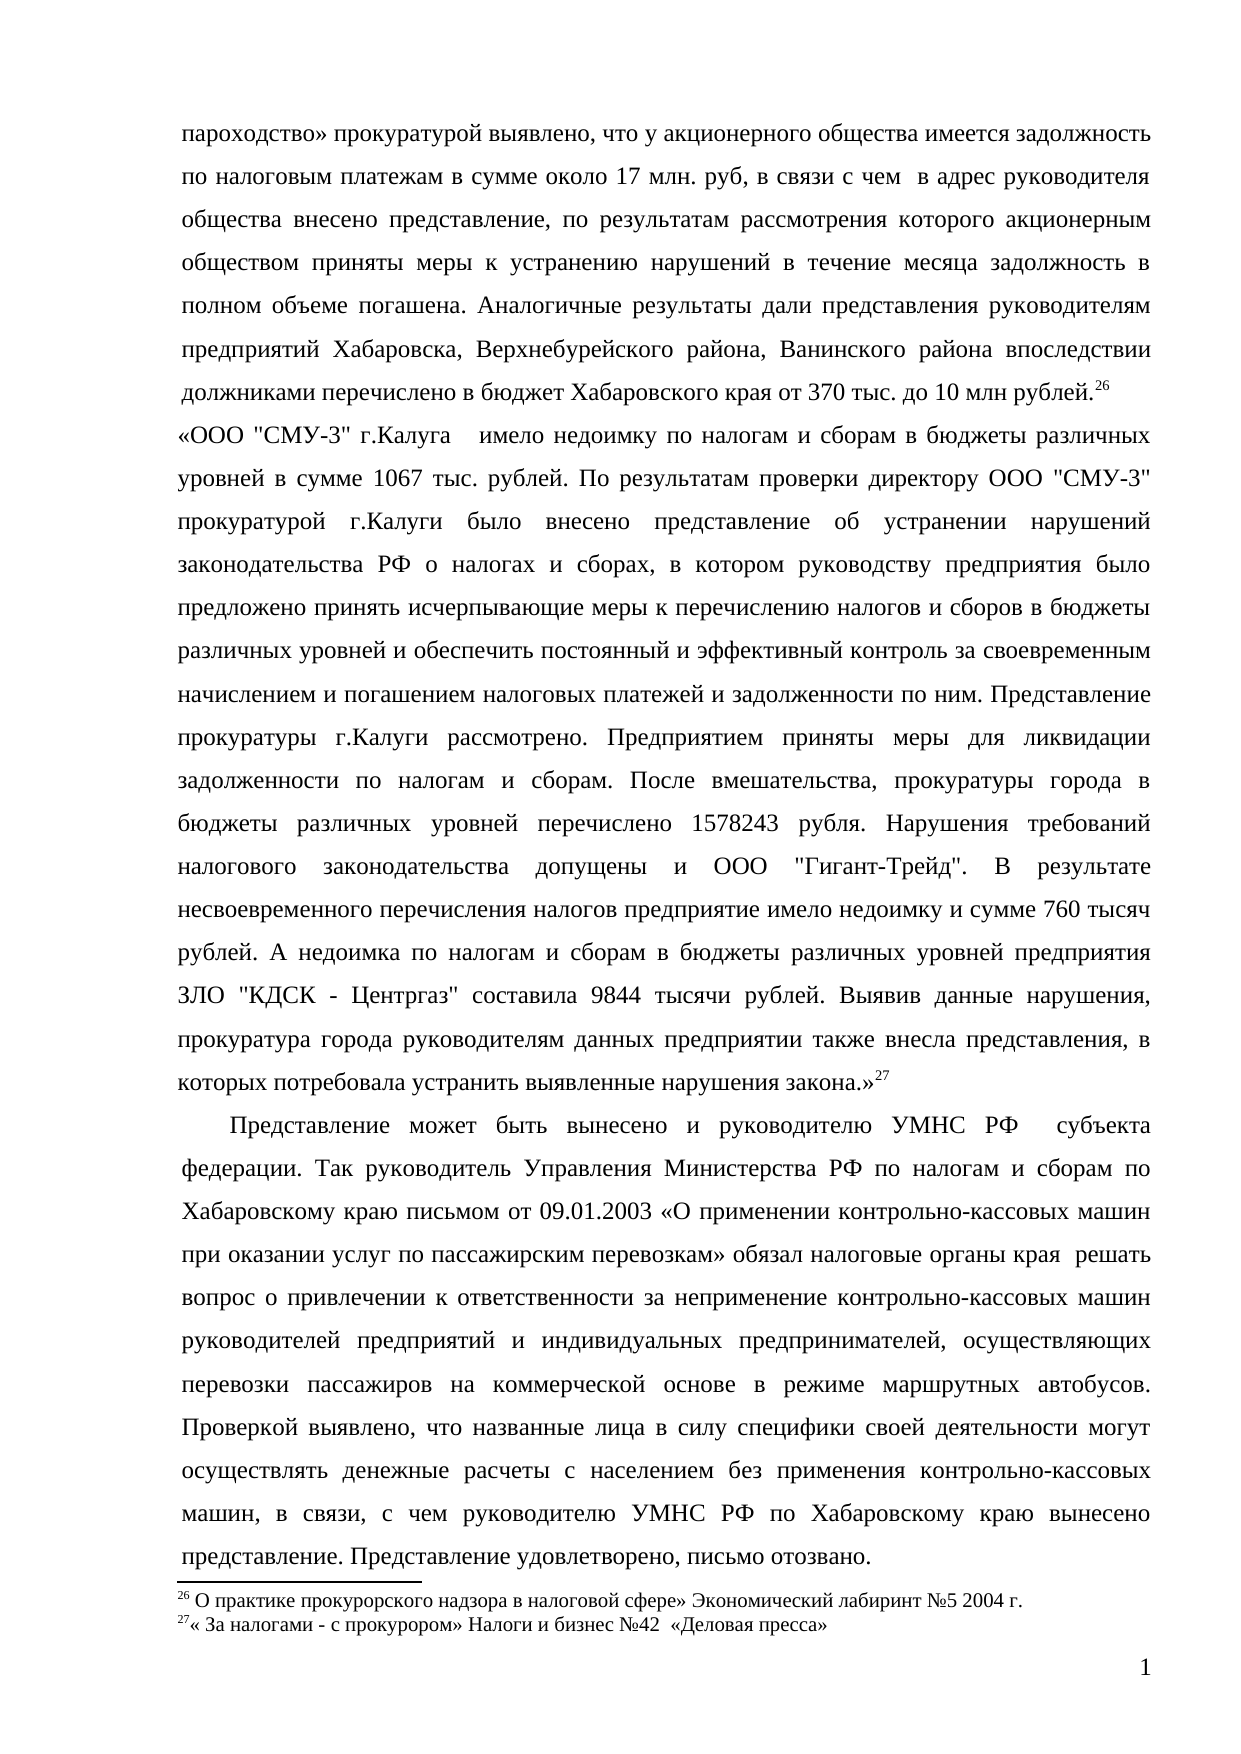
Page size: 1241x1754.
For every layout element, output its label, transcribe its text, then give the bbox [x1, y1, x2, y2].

text Представление может быть вынесено и руководителю УМНС РФ субъекта федерации. Так руководитель Управления Министерства РФ по налогам и сборам по Хабаровскому краю письмом от 09.01.2003 «О применении контрольно-кассовых машин при оказании услуг по пассажирским перевозкам» обязал налоговые органы края решать вопрос о привлечении к ответственности за неприменение контрольно-кассовых машин руководителей предприятий и индивидуальных предпринимателей, осуществляющих перевозки пассажиров на коммерческой основе в режиме маршрутных автобусов. Проверкой выявлено, что названные лица в силу специфики своей деятельности могут осуществлять денежные расчеты с населением без применения контрольно-кассовых машин, в связи, с чем руководителю УМНС РФ по Хабаровскому краю вынесено представление. Представление удовлетворено, письмо отозвано. [181, 1110, 1152, 1570]
text «ООО "СМУ-3" г.Калуга имело недоимку по налогам и сборам в бюджеты различных уровней в сумме 1067 тыс. рублей. По результатам проверки директору ООО "СМУ-3" прокуратурой г.Калуги было внесено представление об устранении нарушений законодательства РФ о налогах и сборах, в котором руководству предприятия было предложено принять исчерпывающие меры к перечислению налогов и сборов в бюджеты различных уровней и обеспечить постоянный и эффективный контроль за своевременным начислением и погашением налоговых платежей и задолженности по ним. Представление прокуратуры г.Калуги рассмотрено. Предприятием приняты меры для ликвидации задолженности по налогам и сборам. После вмешательства, прокуратуры города в бюджеты различных уровней перечислено 1578243 рубля. Нарушения требований налогового законодательства допущены и ООО "Гигант-Трейд". В результате несвоевременного перечисления налогов предприятие имело недоимку и сумме 760 тысяч рублей. А недоимка по налогам и сборам в бюджеты различных уровней предприятия ЗЛО "КДСК - Центргаз" составила 9844 тысячи рублей. Выявив данные нарушения, прокуратура города руководителям данных предприятии также внесла представления, в которых потребовала устранить выявленные нарушения закона.» [177, 420, 1152, 1096]
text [181, 118, 1152, 406]
